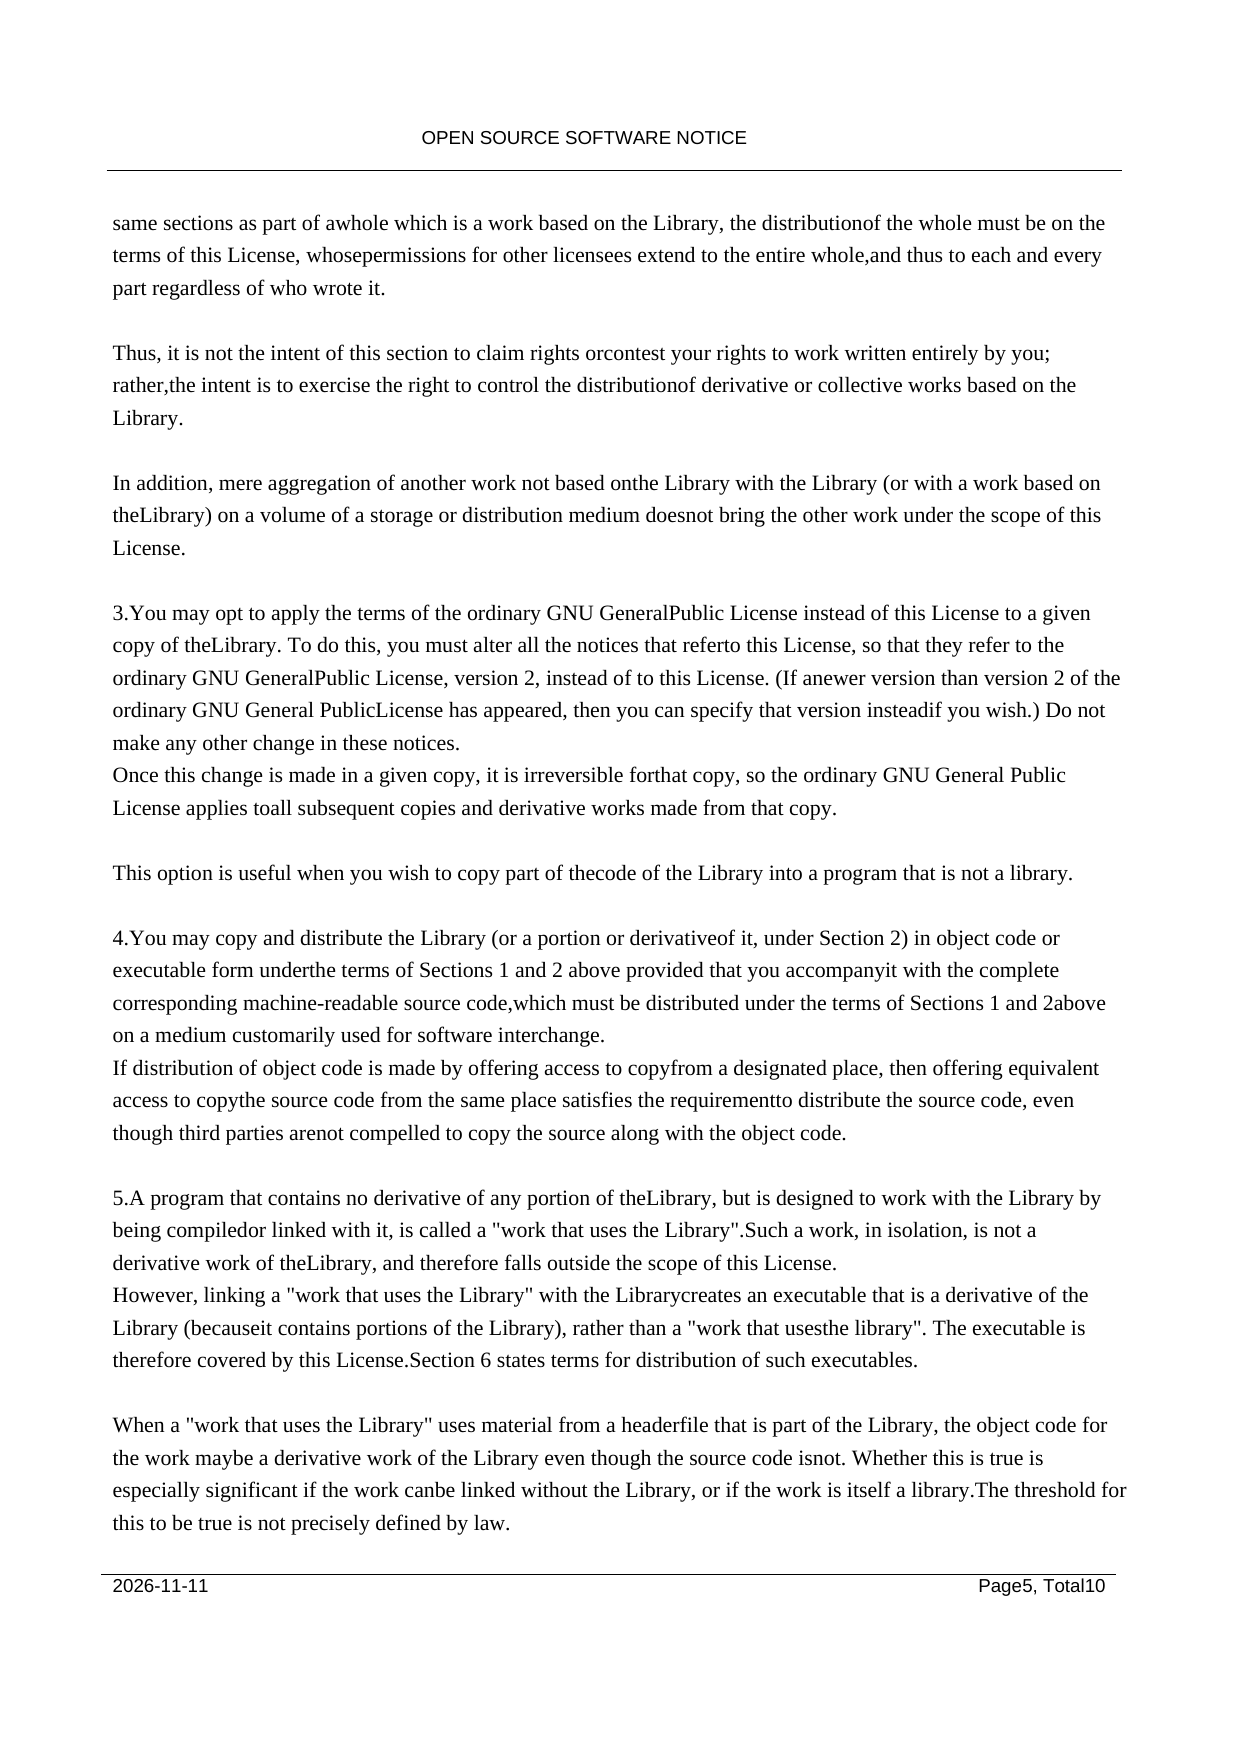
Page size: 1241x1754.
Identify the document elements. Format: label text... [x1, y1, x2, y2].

text In addition, mere aggregation of another work not based onthe Library with the Library (or with a work based on theLibrary) on a volume of a storage or distribution medium doesnot bring the other work under the scope of this License. [112, 466, 1128, 564]
text However, linking a "work that uses the Library" with the Librarycreates an executable that is a derivative of the Library (becauseit contains portions of the Library), rather than a "work that usesthe library". The executable is therefore covered by this License.Section 6 states terms for distribution of such executables. [112, 1279, 1128, 1376]
text 5.A program that contains no derivative of any portion of theLibrary, but is designed to work with the Library by being compiledor linked with it, is called a "work that uses the Library".Such a work, in isolation, is not a derivative work of theLibrary, and therefore falls outside the scope of this License. [112, 1181, 1128, 1279]
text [112, 206, 1128, 304]
text Thus, it is not the intent of this section to claim rights orcontest your rights to work written entirely by you; rather,the intent is to exercise the right to control the distributionof derivative or collective works based on the Library. [112, 336, 1128, 434]
text Once this change is made in a given copy, it is irreversible forthat copy, so the ordinary GNU General Public License applies toall subsequent copies and derivative works made from that copy. [112, 759, 1128, 824]
text 3.You may opt to apply the terms of the ordinary GNU GeneralPublic License instead of this License to a given copy of theLibrary. To do this, you must alter all the notices that referto this License, so that they refer to the ordinary GNU GeneralPublic License, version 2, instead of to this License. (If anewer version than version 2 of the ordinary GNU General PublicLicense has appeared, then you can specify that version insteadif you wish.) Do not make any other change in these notices. [112, 596, 1128, 759]
text When a "work that uses the Library" uses material from a headerfile that is part of the Library, the object code for the work maybe a derivative work of the Library even though the source code isnot. Whether this is true is especially significant if the work canbe linked without the Library, or if the work is itself a library.The threshold for this to be true is not precisely defined by law. [112, 1409, 1128, 1539]
text This option is useful when you wish to copy part of thecode of the Library into a program that is not a library. [112, 856, 1128, 889]
text 4.You may copy and distribute the Library (or a portion or derivativeof it, under Section 2) in object code or executable form underthe terms of Sections 1 and 2 above provided that you accompanyit with the complete corresponding machine-readable source code,which must be distributed under the terms of Sections 1 and 2above on a medium customarily used for software interchange. [112, 921, 1128, 1051]
text If distribution of object code is made by offering access to copyfrom a designated place, then offering equivalent access to copythe source code from the same place satisfies the requirementto distribute the source code, even though third parties arenot compelled to copy the source along with the object code. [112, 1051, 1128, 1149]
